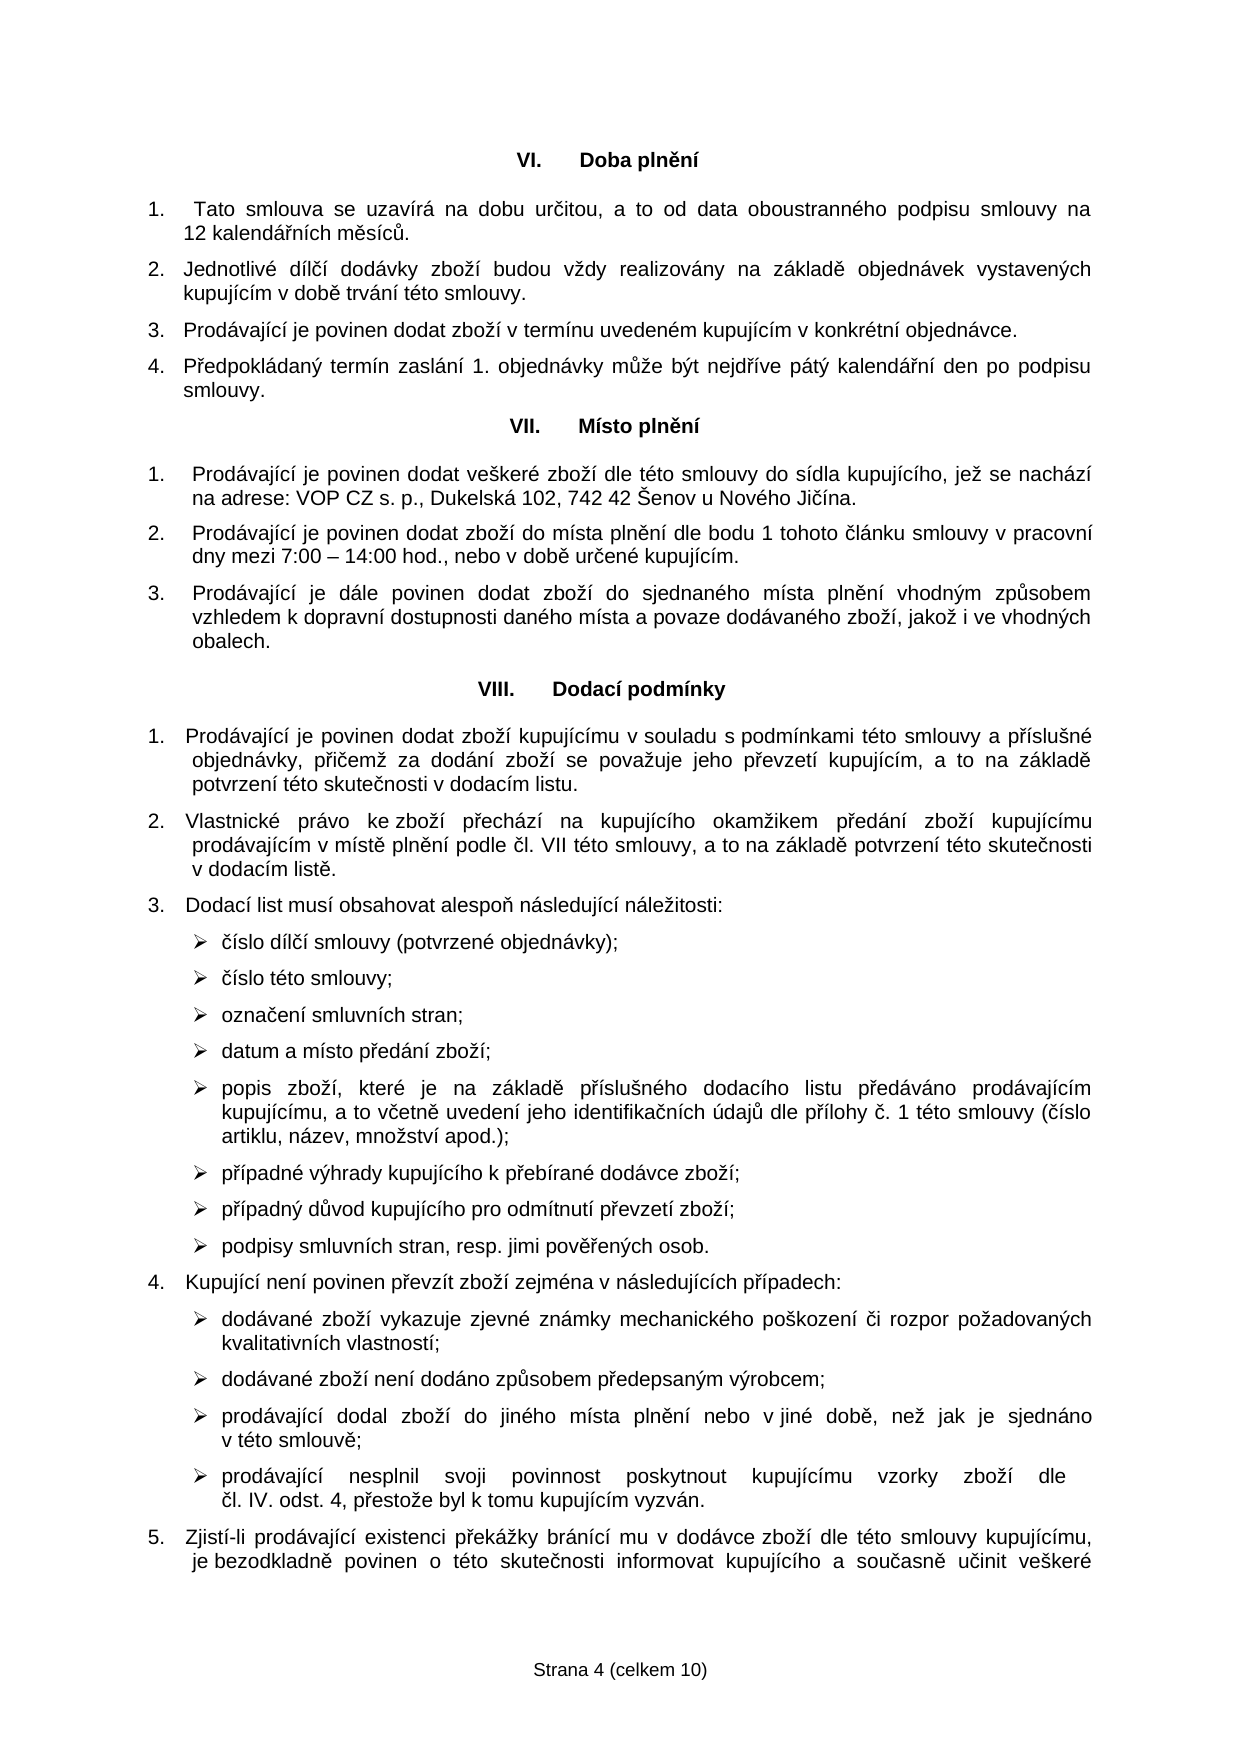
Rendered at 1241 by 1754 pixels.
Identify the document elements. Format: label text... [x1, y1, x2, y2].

list Prodávající je dále povinen dodat zboží do sjednaného místa plnění vhodným způsobem vzhledem k dopravní dostupnosti daného místa a povaze dodávaného zboží, jakož i ve vhodných obalech. [148, 581, 1093, 652]
list Tato smlouva se uzavírá na dobu určitou, a to od data oboustranného podpisu smlouvy na 12 kalendářních měsíců. [148, 197, 1093, 244]
list prodávající nesplnil svoji povinnost poskytnout kupujícímu vzorky zboží dle čl. IV. odst. 4, přestože byl k tomu kupujícím vyzván. [192, 1464, 1093, 1512]
list popis zboží, které je na základě příslušného dodacího listu předáváno prodávajícím kupujícímu, a to včetně uvedení jeho identifikačních údajů dle přílohy č. 1 této smlouvy (číslo artiklu, název, množství apod.); [192, 1076, 1093, 1148]
list Vlastnické právo ke zboží přechází na kupujícího okamžikem předání zboží kupujícímu prodávajícím v místě plnění podle čl. VII této smlouvy, a to na základě potvrzení této skutečnosti v dodacím listě. [148, 809, 1093, 881]
list číslo této smlouvy; [192, 966, 1093, 990]
list Prodávající je povinen dodat zboží kupujícímu v souladu s podmínkami této smlouvy a příslušné objednávky, přičemž za dodání zboží se považuje jeho převzetí kupujícím, a to na základě potvrzení této skutečnosti v dodacím listu. [148, 724, 1093, 796]
list datum a místo předání zboží; [192, 1039, 1093, 1063]
list Předpokládaný termín zaslání 1. objednávky může být nejdříve pátý kalendářní den po podpisu smlouvy. [148, 354, 1093, 402]
subtitle Doba plnění [148, 148, 1093, 172]
list Dodací list musí obsahovat alespoň následující náležitosti: [148, 893, 1093, 917]
list Prodávající je povinen dodat zboží do místa plnění dle bodu 1 tohoto článku smlouvy v pracovní dny mezi 7:00 – 14:00 hod., nebo v době určené kupujícím. [148, 523, 1093, 568]
subtitle Místo plnění [148, 414, 1093, 438]
list Kupující není povinen převzít zboží zejména v následujících případech: [148, 1270, 1093, 1294]
list Jednotlivé dílčí dodávky zboží budou vždy realizovány na základě objednávek vystavených kupujícím v době trvání této smlouvy. [148, 257, 1093, 305]
list dodávané zboží není dodáno způsobem předepsaným výrobcem; [192, 1367, 1093, 1391]
list dodávané zboží vykazuje zjevné známky mechanického poškození či rozpor požadovaných kvalitativních vlastností; [192, 1306, 1093, 1354]
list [148, 1524, 1093, 1572]
list Prodávající je povinen dodat veškeré zboží dle této smlouvy do sídla kupujícího, jež se nachází na adrese: VOP CZ s. p., Dukelská 102, 742 42 Šenov u Nového Jičína. [148, 462, 1093, 510]
list prodávající dodal zboží do jiného místa plnění nebo v jiné době, než jak je sjednáno v této smlouvě; [192, 1403, 1093, 1452]
list označení smluvních stran; [192, 1003, 1093, 1027]
list případné výhrady kupujícího k přebírané dodávce zboží; [192, 1160, 1093, 1184]
list Prodávající je povinen dodat zboží v termínu uvedeném kupujícím v konkrétní objednávce. [148, 317, 1093, 341]
list podpisy smluvních stran, resp. jimi pověřených osob. [192, 1233, 1093, 1257]
subtitle Dodací podmínky [148, 676, 1093, 700]
list případný důvod kupujícího pro odmítnutí převzetí zboží; [192, 1197, 1093, 1221]
list číslo dílčí smlouvy (potvrzené objednávky); [192, 929, 1093, 954]
